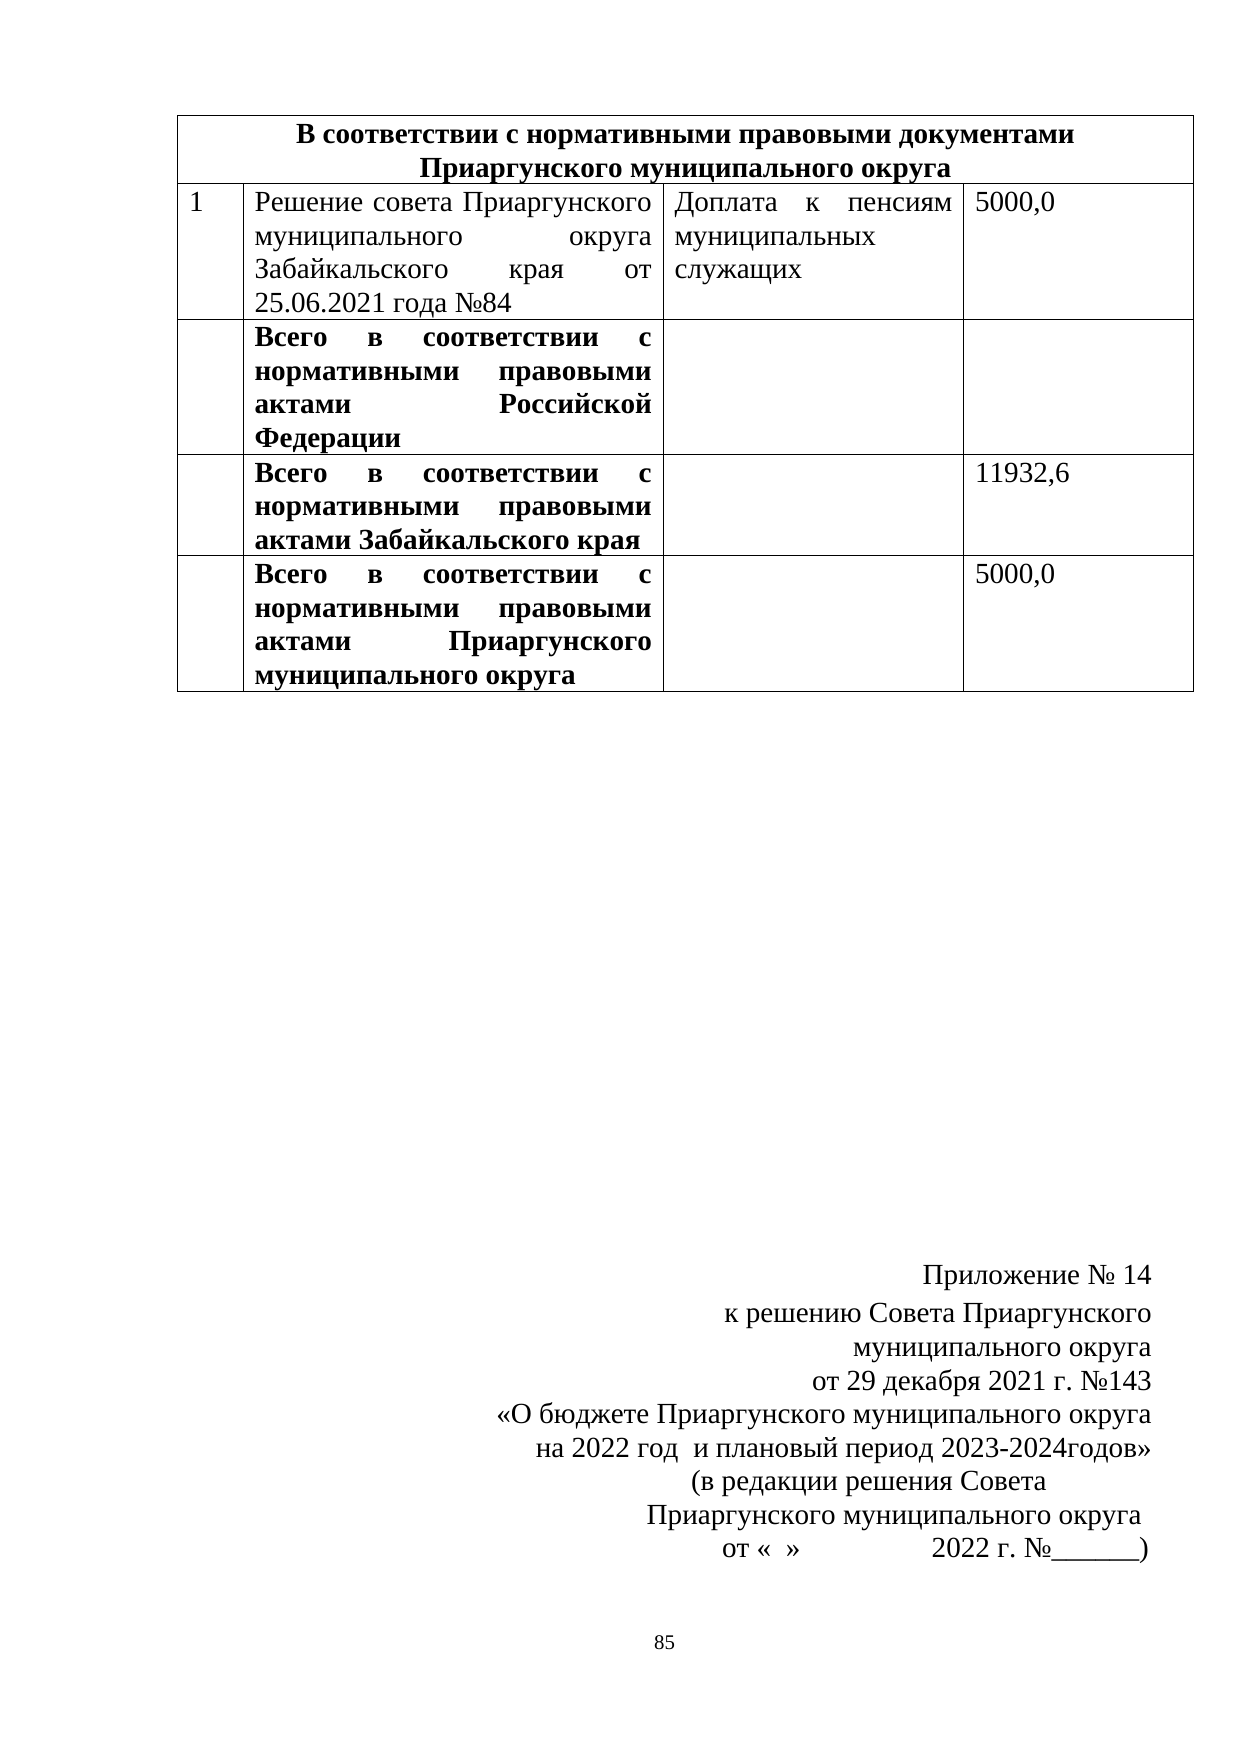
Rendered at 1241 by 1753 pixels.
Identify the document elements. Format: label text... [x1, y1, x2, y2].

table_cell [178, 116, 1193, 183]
text Приложение № 14 [177, 1257, 1152, 1291]
text от 29 декабря 2021 г. №143 [177, 1363, 1152, 1396]
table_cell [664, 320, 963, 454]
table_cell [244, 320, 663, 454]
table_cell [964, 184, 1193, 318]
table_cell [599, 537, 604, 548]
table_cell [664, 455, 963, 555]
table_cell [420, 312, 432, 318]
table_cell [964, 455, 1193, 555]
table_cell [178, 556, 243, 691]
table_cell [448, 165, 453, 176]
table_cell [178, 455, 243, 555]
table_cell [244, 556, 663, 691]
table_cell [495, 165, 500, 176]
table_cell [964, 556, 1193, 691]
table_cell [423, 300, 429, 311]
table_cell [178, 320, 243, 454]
text к решению Совета Приаргунского муниципального округа [177, 1296, 1152, 1363]
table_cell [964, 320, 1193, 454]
text Приаргунского муниципального округа [177, 1497, 1152, 1530]
text на 2022 год и плановый период 2023-2024годов» [177, 1430, 1152, 1463]
text (в редакции решения Совета [177, 1463, 1152, 1497]
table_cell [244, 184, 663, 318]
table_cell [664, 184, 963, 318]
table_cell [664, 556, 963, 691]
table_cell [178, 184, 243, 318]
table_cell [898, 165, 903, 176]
text «О бюджете Приаргунского муниципального округа [177, 1396, 1152, 1430]
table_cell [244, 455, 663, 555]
text от « » 2022 г. №______) [546, 1530, 1152, 1564]
